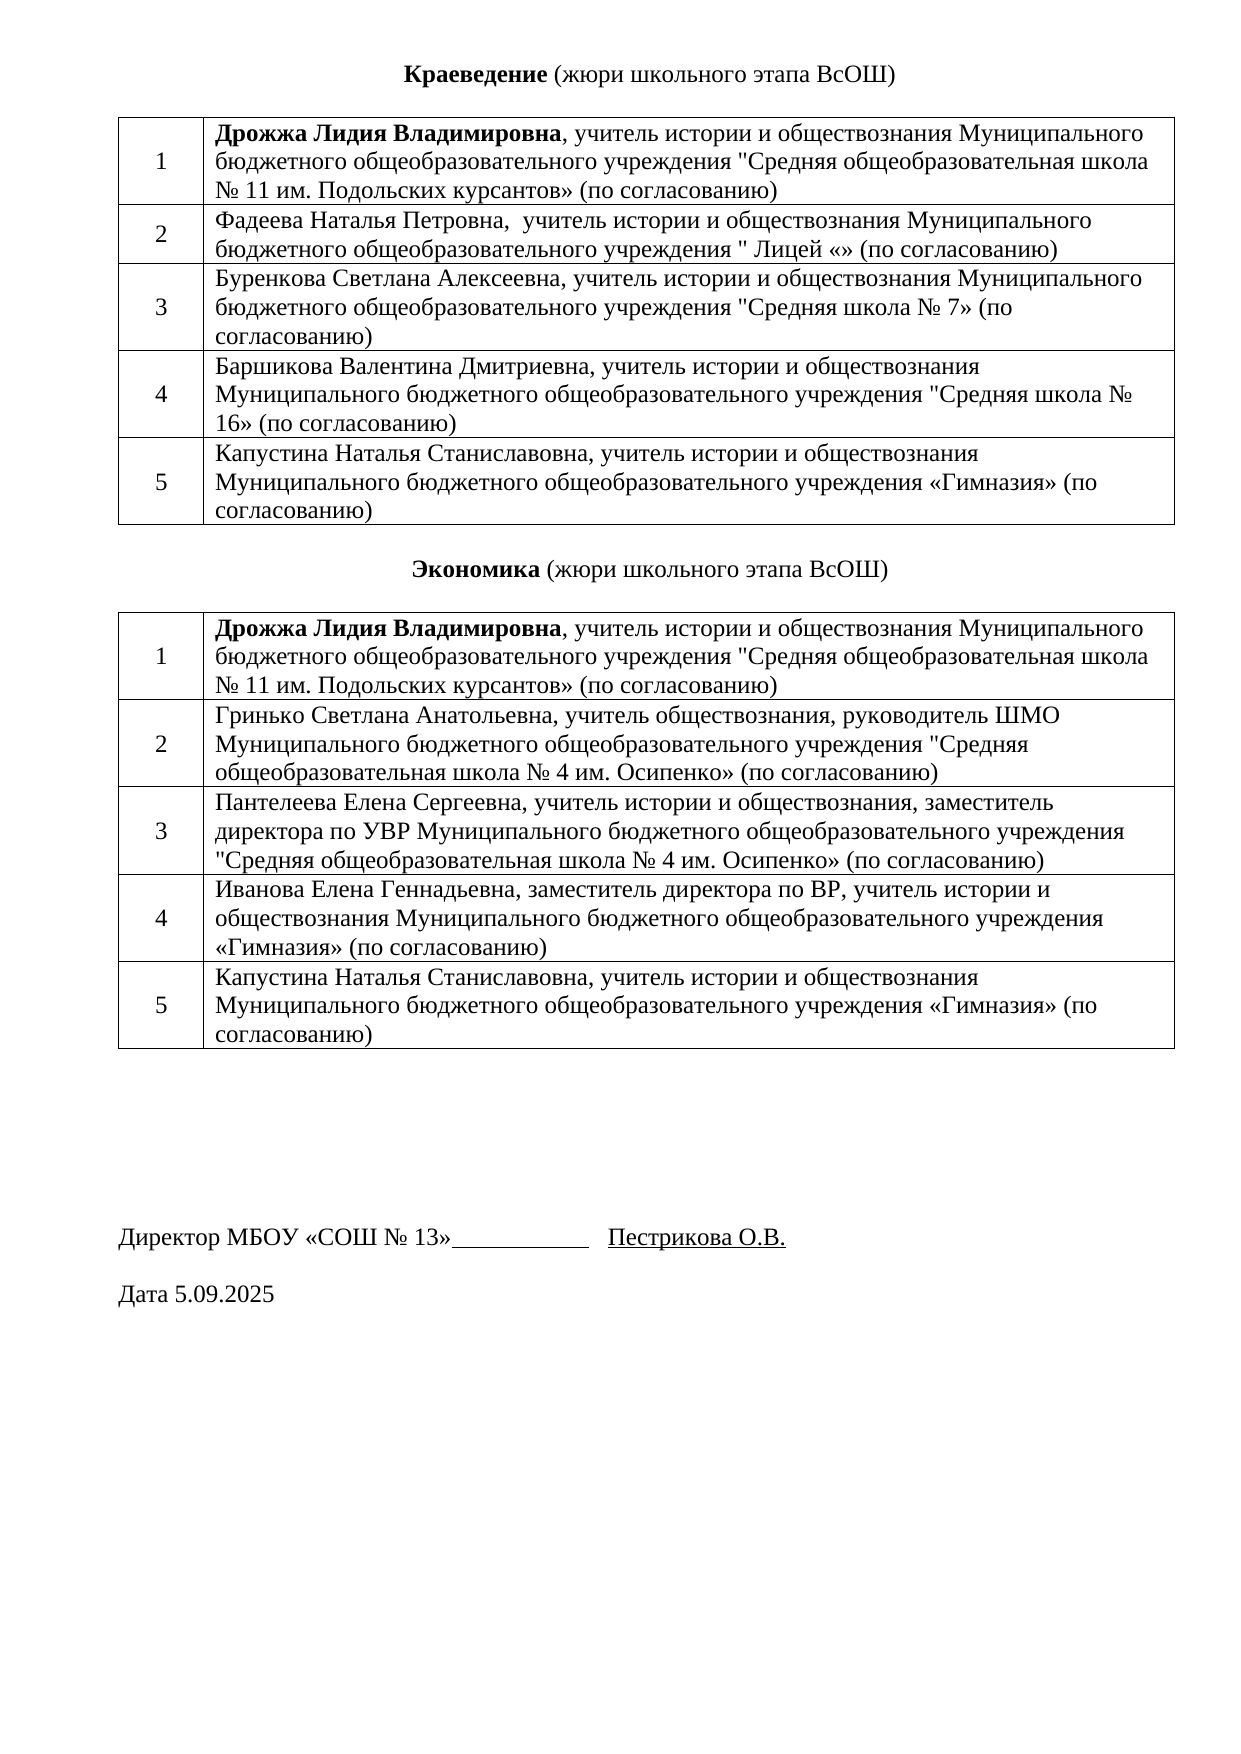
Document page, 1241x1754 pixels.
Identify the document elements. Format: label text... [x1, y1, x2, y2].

table_cell Буренкова Светлана Алексеевна, учитель истории и обществознания Муниципального бюджетного общеобразовательного учреждения "Средняя школа № 7» (по согласованию) [204, 264, 1174, 350]
text Краеведение (жюри школьного этапа ВсОШ) [118, 59, 1181, 88]
table_cell 3 [119, 264, 203, 350]
table_header 1 [119, 118, 203, 204]
table_header Дрожжа Лидия Владимировна, учитель истории и обществознания Муниципального бюджетного общеобразовательного учреждения "Средняя общеобразовательная школа № 11 им. Подольских курсантов» (по согласованию) [204, 613, 1174, 699]
table_cell 2 [119, 700, 203, 786]
table_header 1 [119, 613, 203, 699]
text Экономика (жюри школьного этапа ВсОШ) [118, 554, 1181, 583]
text Дата 5.09.2025 [118, 1279, 1181, 1308]
table_cell 3 [119, 787, 203, 873]
text Директор МБОУ «СОШ № 13» Пестрикова О.В. [118, 1222, 1181, 1250]
table_cell 4 [119, 875, 203, 961]
table_cell Гринько Светлана Анатольевна, учитель обществознания, руководитель ШМО Муниципального бюджетного общеобразовательного учреждения "Средняя общеобразовательная школа № 4 им. Осипенко» (по согласованию) [204, 700, 1174, 786]
table_cell Капустина Наталья Станиславовна, учитель истории и обществознания Муниципального бюджетного общеобразовательного учреждения «Гимназия» (по согласованию) [204, 438, 1174, 524]
table_cell 2 [119, 205, 203, 262]
table_header Дрожжа Лидия Владимировна, учитель истории и обществознания Муниципального бюджетного общеобразовательного учреждения "Средняя общеобразовательная школа № 11 им. Подольских курсантов» (по согласованию) [204, 118, 1174, 204]
table_cell Фадеева Наталья Петровна, учитель истории и обществознания Муниципального бюджетного общеобразовательного учреждения " Лицей «» (по согласованию) [204, 205, 1174, 262]
table_cell 5 [119, 438, 203, 524]
table_cell Иванова Елена Геннадьевна, заместитель директора по ВР, учитель истории и обществознания Муниципального бюджетного общеобразовательного учреждения «Гимназия» (по согласованию) [204, 875, 1174, 961]
table_cell Пантелеева Елена Сергеевна, учитель истории и обществознания, заместитель директора по УВР Муниципального бюджетного общеобразовательного учреждения "Средняя общеобразовательная школа № 4 им. Осипенко» (по согласованию) [204, 787, 1174, 873]
table_cell Баршикова Валентина Дмитриевна, учитель истории и обществознания Муниципального бюджетного общеобразовательного учреждения "Средняя школа № 16» (по согласованию) [204, 351, 1174, 437]
table_cell 5 [119, 962, 203, 1048]
table_cell 4 [119, 351, 203, 437]
table_cell Капустина Наталья Станиславовна, учитель истории и обществознания Муниципального бюджетного общеобразовательного учреждения «Гимназия» (по согласованию) [204, 962, 1174, 1048]
